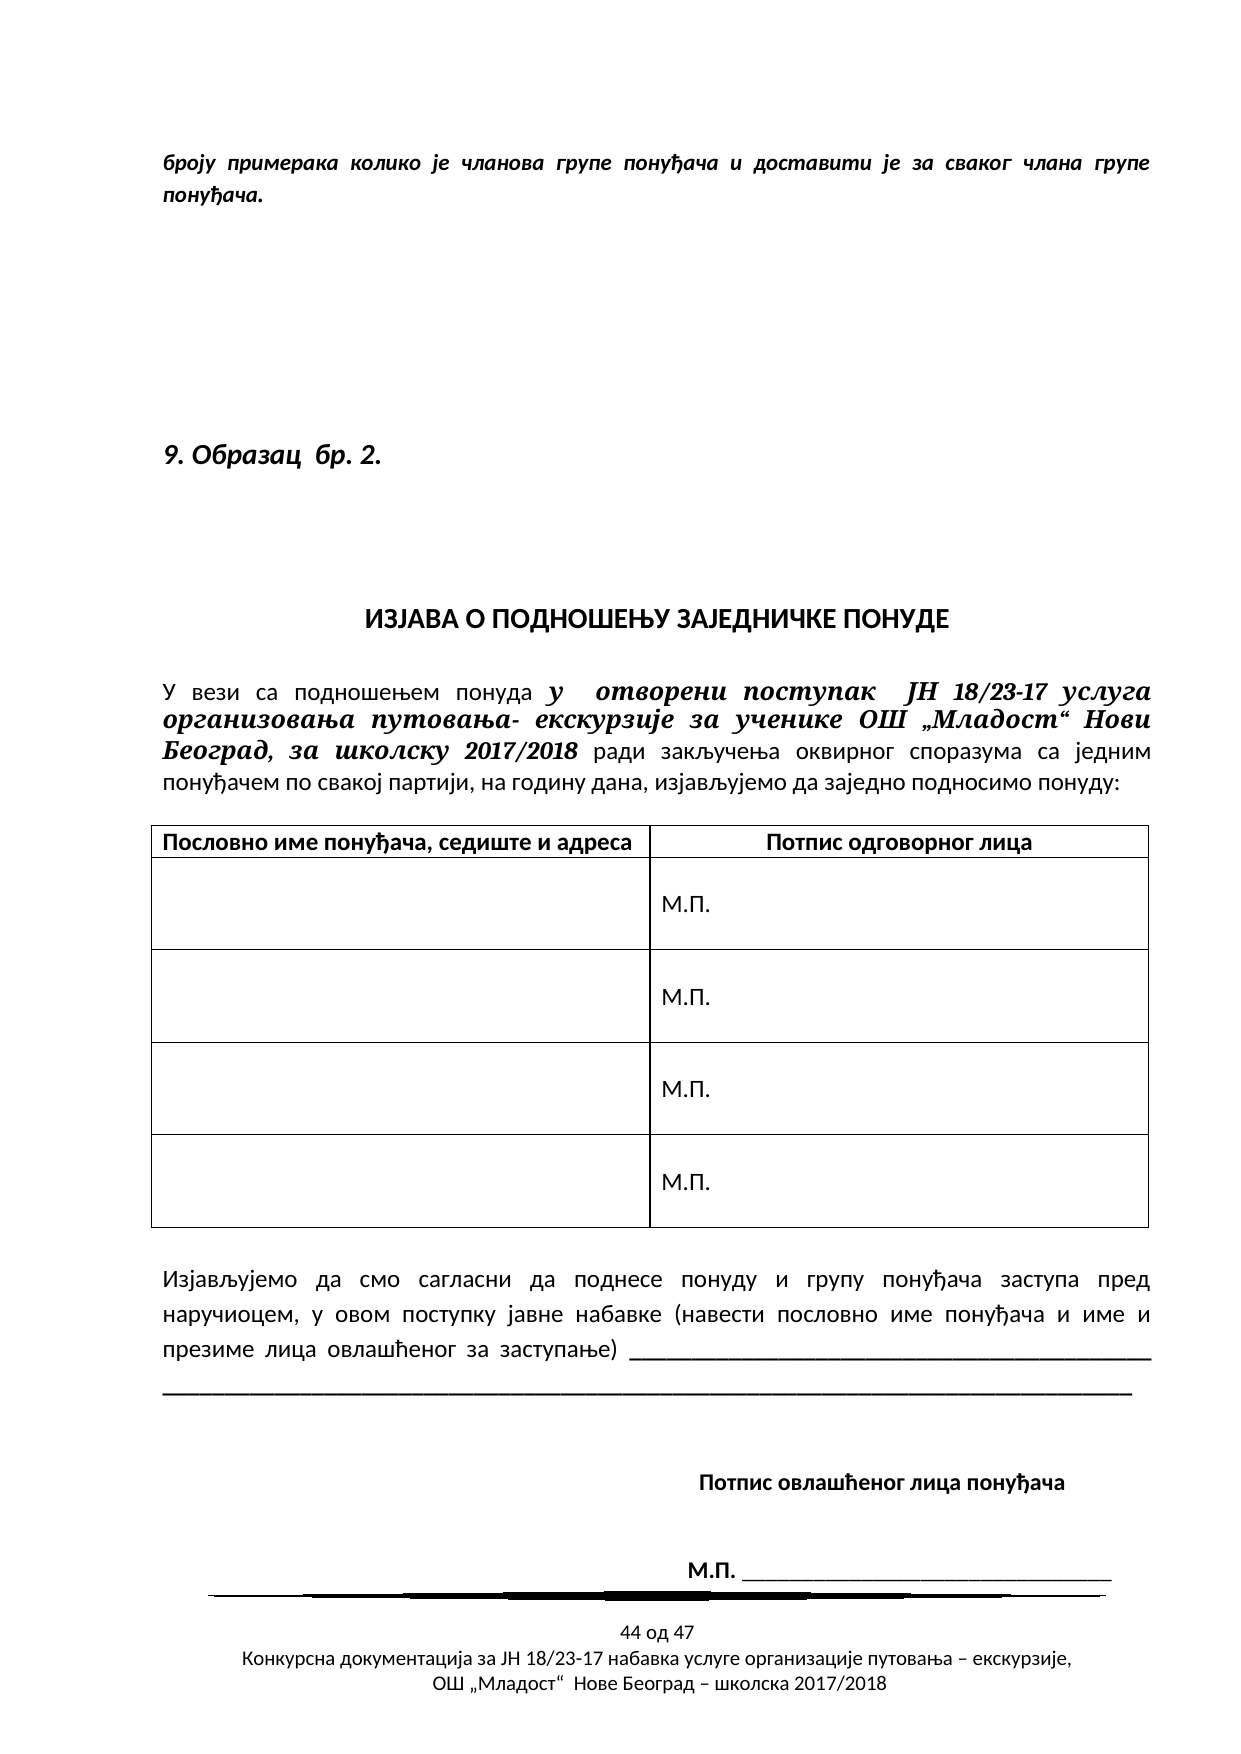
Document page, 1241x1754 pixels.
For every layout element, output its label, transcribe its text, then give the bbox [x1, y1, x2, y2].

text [162, 148, 1152, 208]
text Потпис овлашћеног лица понуђача [537, 1467, 1152, 1497]
table_cell [152, 950, 649, 1042]
text У вези са подношењем понуда у отворени поступак ЈН 18/23-17 услуга организовања путовања- екскурзије за ученике ОШ „Младост“ Нови Београд, за школску 2017/2018 ради закључења оквирног споразума са једним понуђачем по свакој партији, на годину дана, изјављујемо да заједно подносимо понуду: [162, 676, 1152, 796]
text М.П. _______________________________ [612, 1555, 1152, 1584]
text 9. Образац бр. 2. [162, 436, 1152, 472]
text ИЗЈАВА О ПОДНОШЕЊУ ЗАЈЕДНИЧКЕ ПОНУДЕ [162, 600, 1152, 636]
table_cell М.П. [651, 858, 1148, 949]
table_cell М.П. [651, 1135, 1148, 1227]
text Изјављујемо да смо сагласни да поднесе понуду и групу понуђача заступа пред наручиоцем, у овом поступку јавне набавке (навести пословно име понуђача и име и презиме лица овлашћеног за заступање) __________________________________________ ______________________________________________________________________________ [162, 1263, 1152, 1398]
table_cell [152, 1135, 649, 1227]
table_header Пословно име понуђача, седиште и адреса [152, 826, 649, 857]
table_cell [152, 1043, 649, 1134]
table_cell М.П. [651, 1043, 1148, 1134]
table_header Потпис одговорног лица [651, 826, 1148, 857]
table_cell М.П. [651, 950, 1148, 1042]
table_cell [152, 858, 649, 949]
